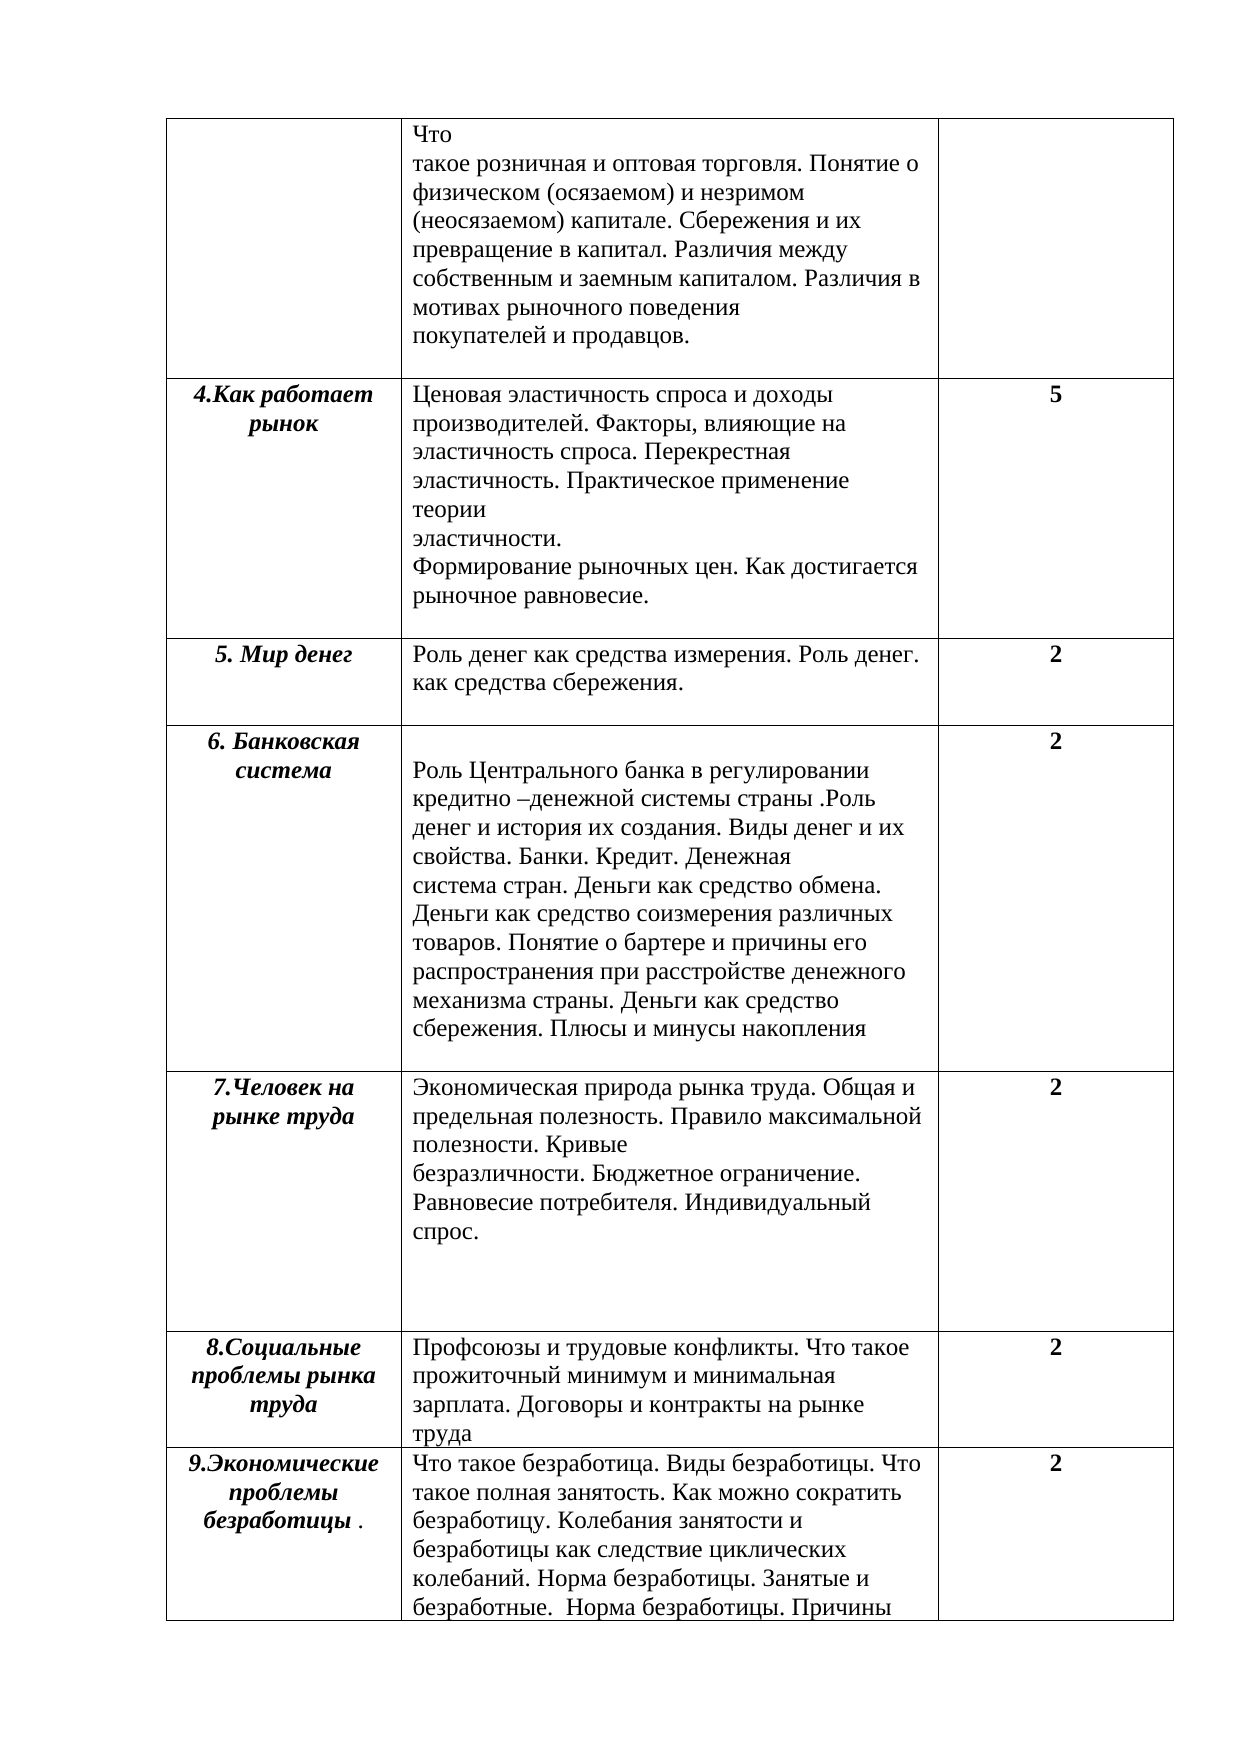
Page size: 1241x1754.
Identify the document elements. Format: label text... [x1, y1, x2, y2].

table_cell 5 [939, 379, 1173, 638]
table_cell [402, 119, 938, 378]
table_cell Роль денег как средства измерения. Роль денег. как средства сбережения. [402, 639, 938, 725]
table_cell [402, 1448, 938, 1620]
table_cell 7 [939, 119, 1173, 378]
table_cell 2 [939, 1448, 1173, 1620]
table_cell 7.Человек на рынке труда [167, 1072, 401, 1331]
table_cell 2 [939, 726, 1173, 1071]
table_cell Экономическая природа рынка труда. Общая и предельная полезность. Правило максимальной полезности. Кривые безразличности. Бюджетное ограничение. Равновесие потребителя. Индивидуальный спрос. [402, 1072, 938, 1331]
table_cell Ценовая эластичность спроса и доходы производителей. Факторы, влияющие на эластичность спроса. Перекрестная эластичность. Практическое применение теории эластичности. Формирование рыночных цен. Как достигается рыночное равновесие. [402, 379, 938, 638]
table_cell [167, 119, 401, 378]
table_cell 2 [939, 1072, 1173, 1331]
table_cell 8.Социальные проблемы рынка труда [167, 1332, 401, 1447]
table_cell 2 [939, 1332, 1173, 1447]
table_cell 4.Как работает рынок [167, 379, 401, 638]
table_cell 5. Мир денег [167, 639, 401, 725]
table_cell Профсоюзы и трудовые конфликты. Что такое прожиточный минимум и минимальная зарплата. Договоры и контракты на рынке труда [402, 1332, 938, 1447]
table_cell 2 [939, 639, 1173, 725]
table_cell 6. Банковская система [167, 726, 401, 1071]
table_cell Роль Центрального банка в регулировании кредитно –денежной системы страны .Роль денег и история их создания. Виды денег и их свойства. Банки. Кредит. Денежная система стран. Деньги как средство обмена. Деньги как средство соизмерения различных товаров. Понятие о бартере и причины его распространения при расстройстве денежного механизма страны. Деньги как средство сбережения. Плюсы и минусы накопления [402, 726, 938, 1071]
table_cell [167, 1448, 401, 1620]
